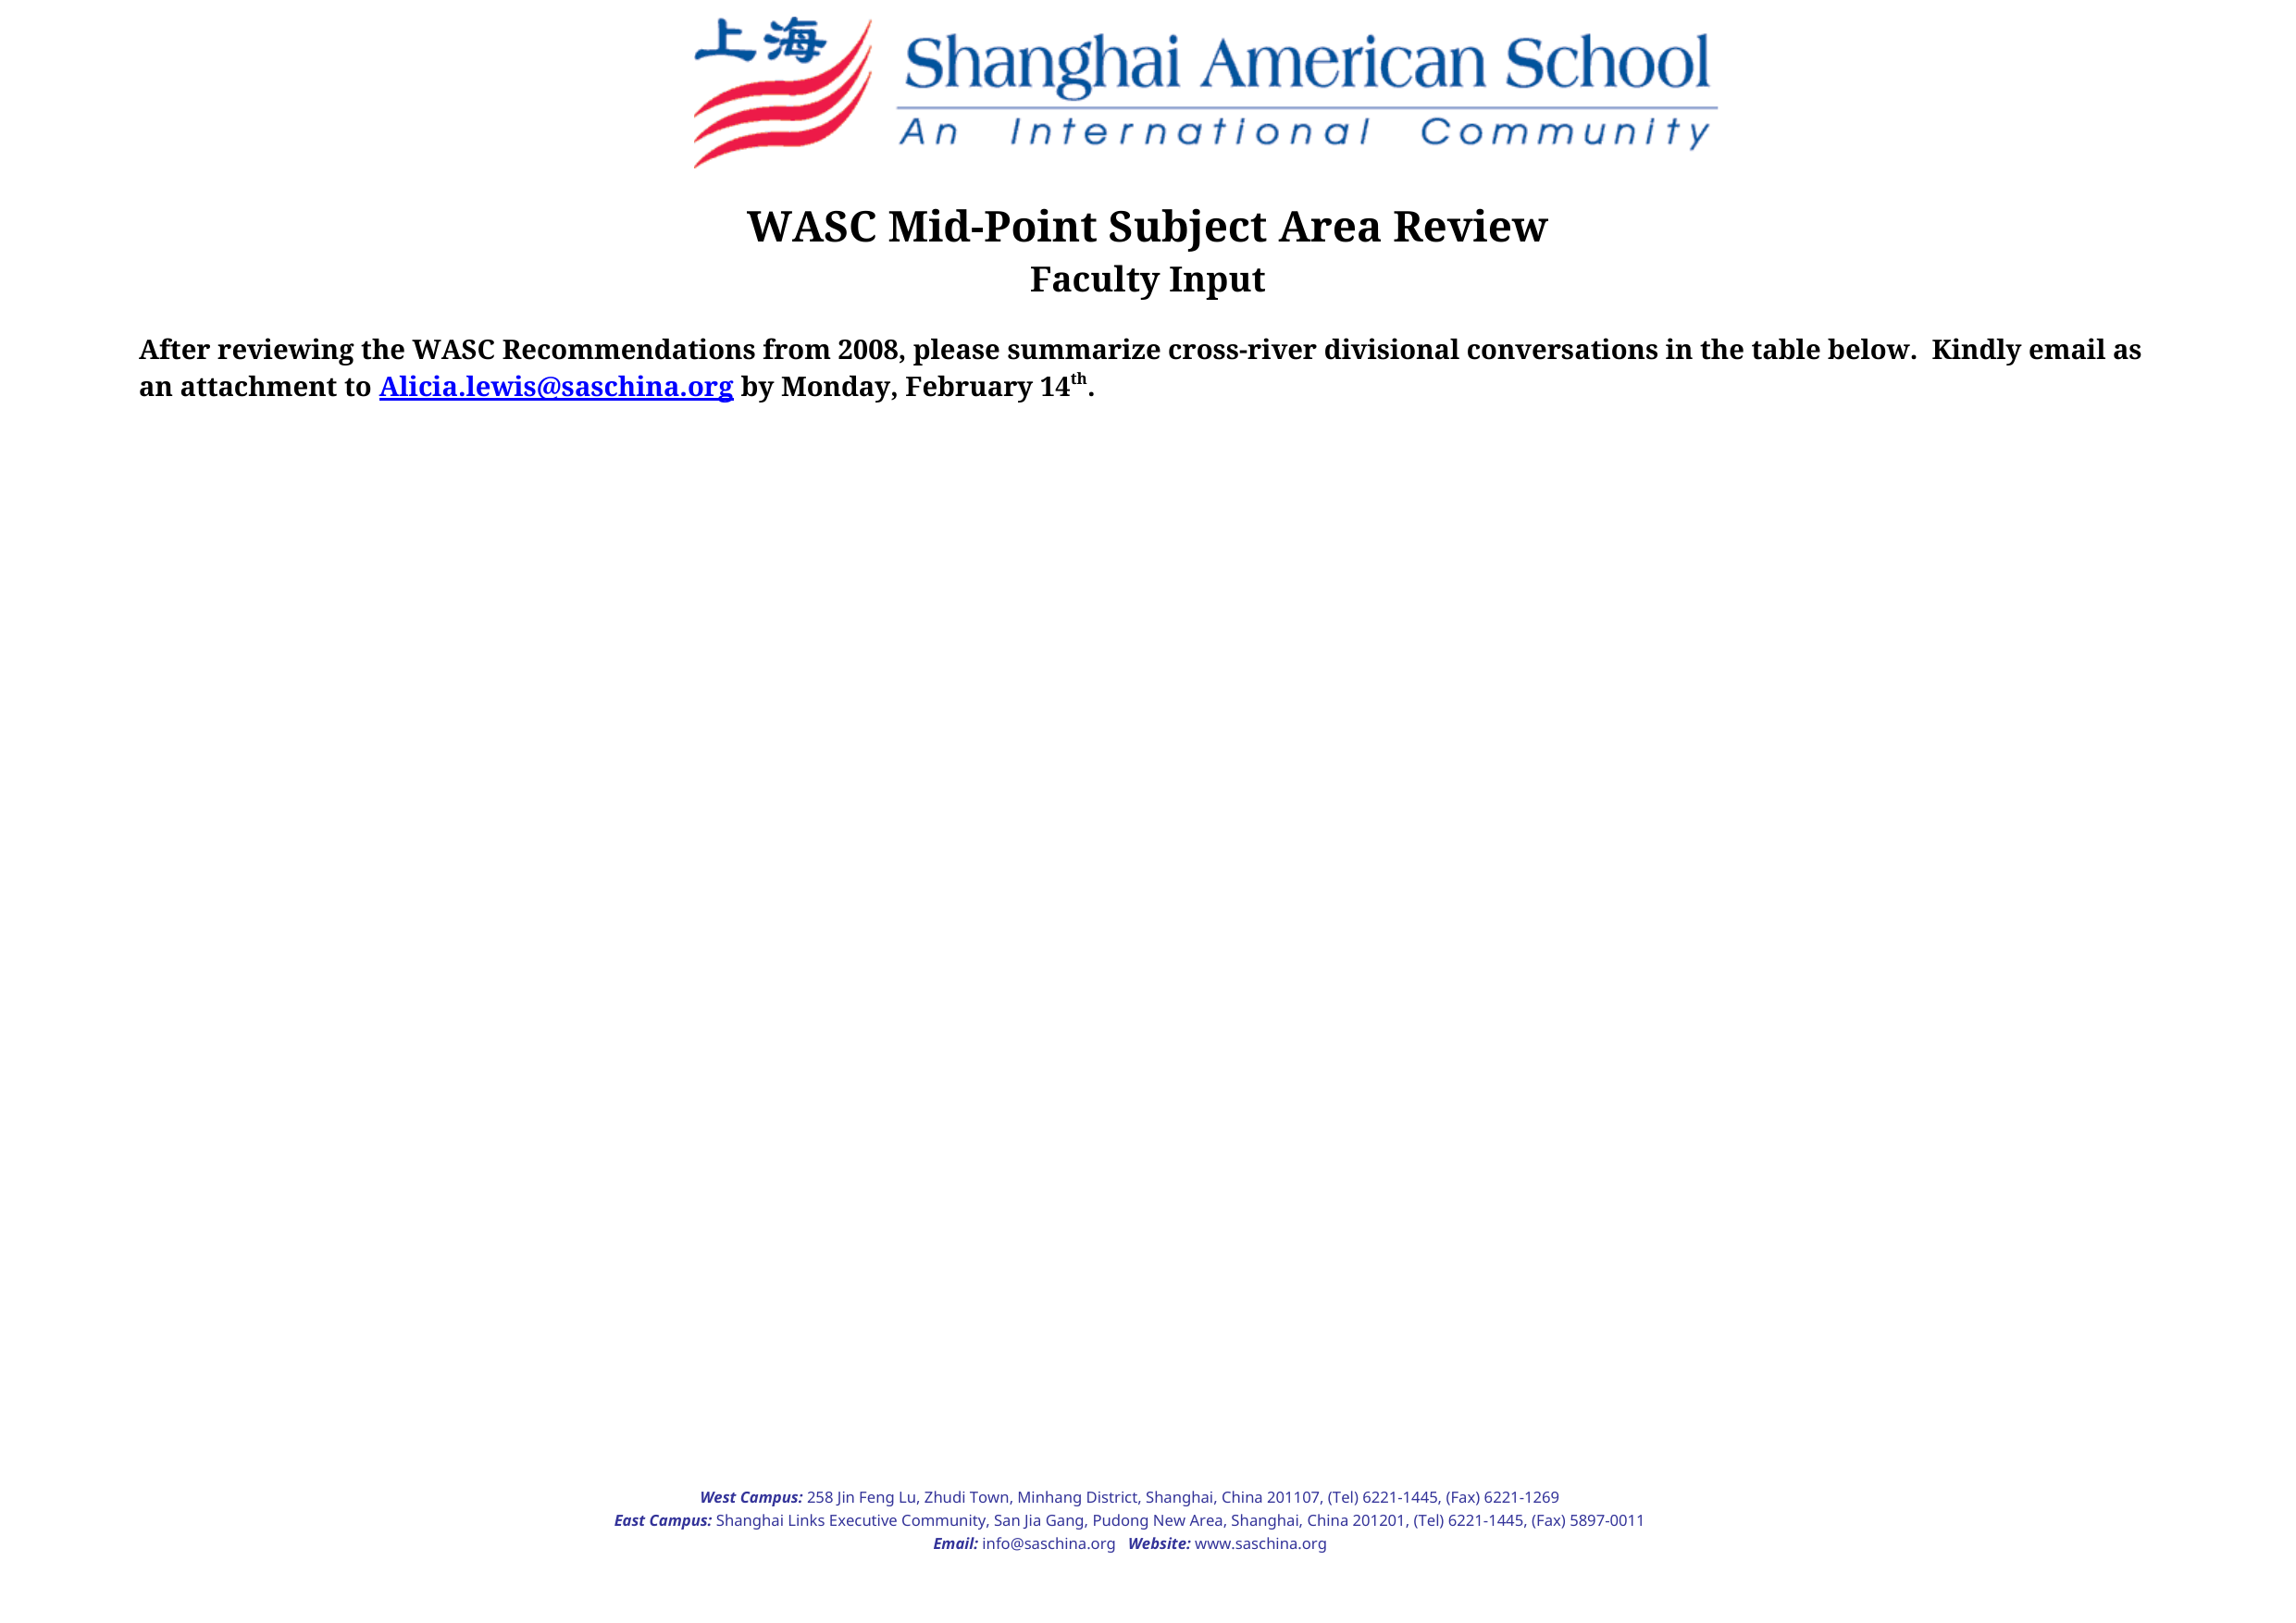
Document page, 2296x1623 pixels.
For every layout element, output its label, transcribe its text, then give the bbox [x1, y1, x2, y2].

picture [694, 17, 1719, 168]
text WASC Mid-Point Subject Area Review [139, 196, 2156, 254]
text Faculty Input [139, 254, 2156, 302]
text After reviewing the WASC Recommendations from 2008, please summarize cross-river divisional conversations in the table below. Kindly email as an attachment to Alicia.lewis@saschina.org by Monday, February 14th. [139, 330, 2156, 404]
